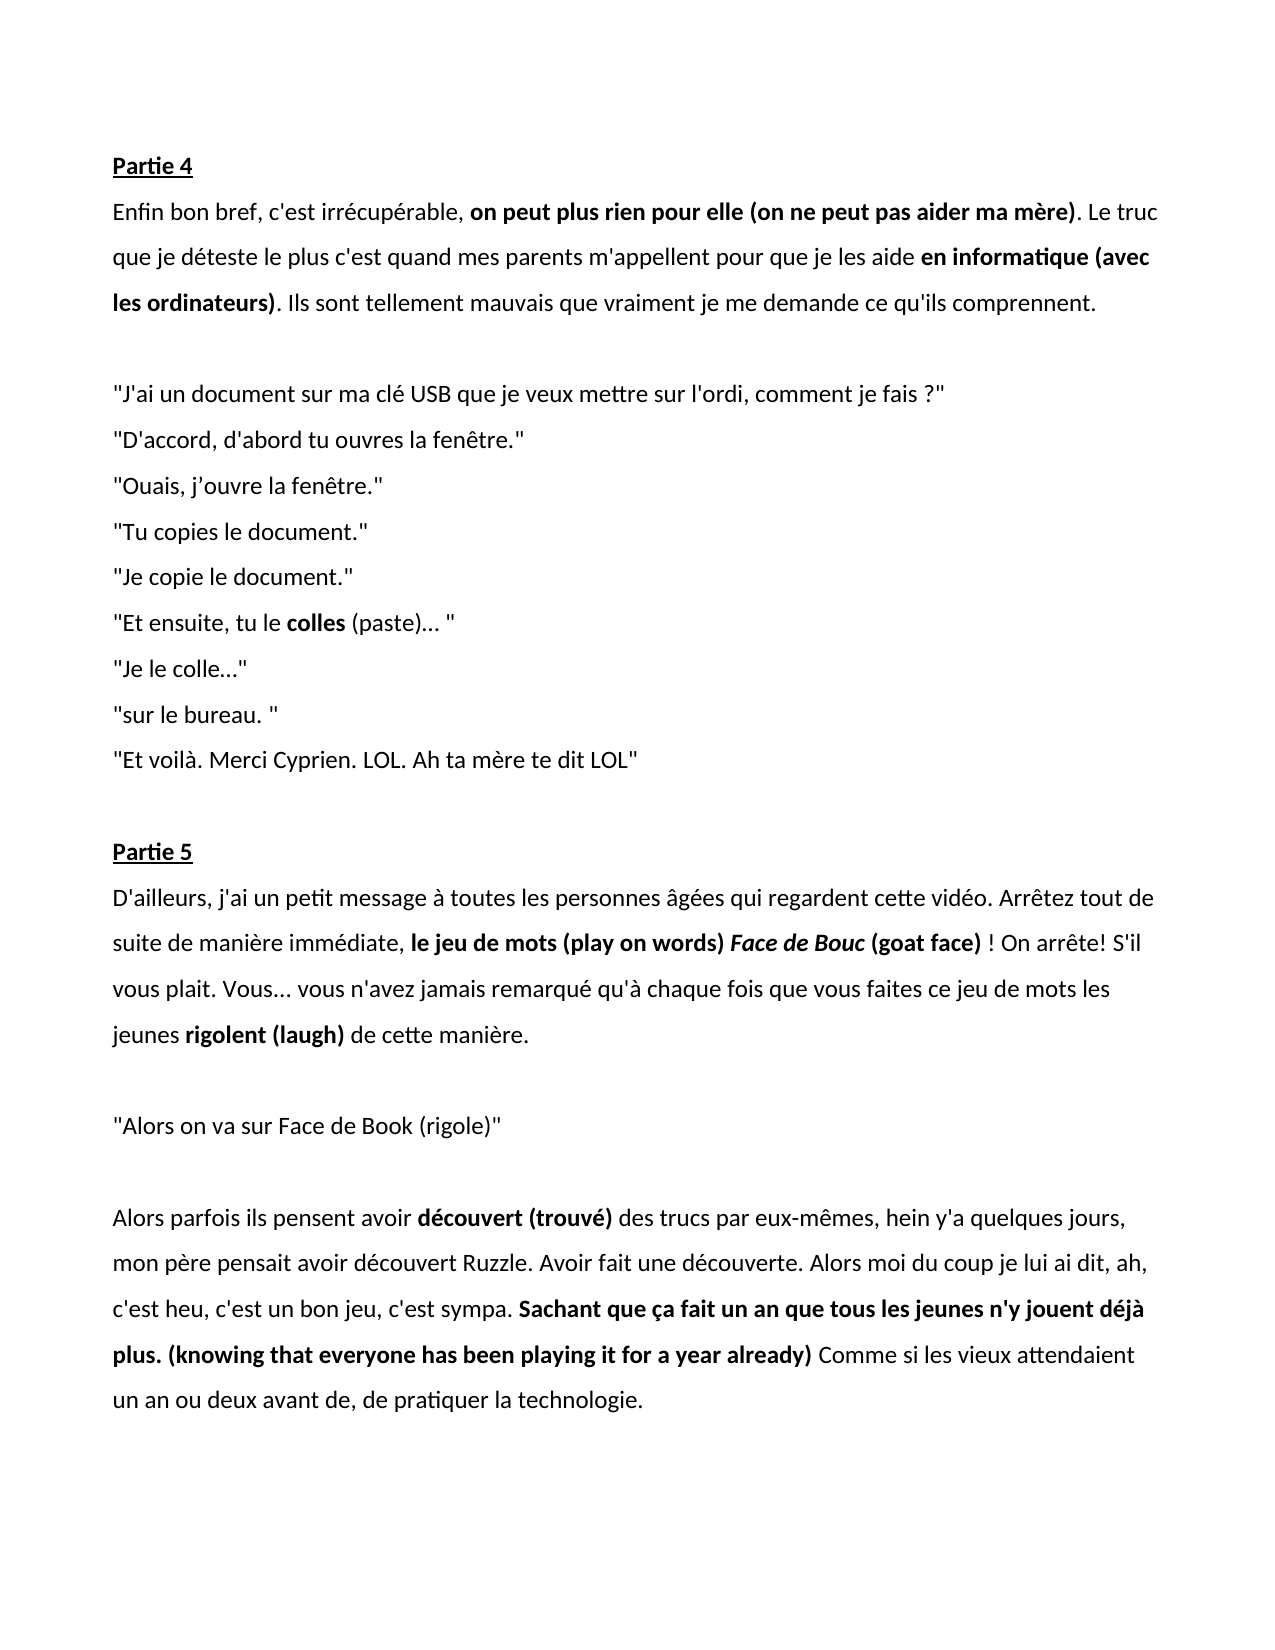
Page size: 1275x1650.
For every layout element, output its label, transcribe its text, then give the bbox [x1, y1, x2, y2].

text Alors parfois ils pensent avoir découvert (trouvé) des trucs par eux-mêmes, hein y'a quelques jours, mon père pensait avoir découvert Ruzzle. Avoir fait une découverte. Alors moi du coup je lui ai dit, ah, c'est heu, c'est un bon jeu, c'est sympa. Sachant que ça fait un an que tous les jeunes n'y jouent déjà plus. (knowing that everyone has been playing it for a year already) Comme si les vieux attendaient un an ou deux avant de, de pratiquer la technologie. [112, 1156, 1162, 1415]
text "J'ai un document sur ma clé USB que je veux mettre sur l'ordi, comment je fais ?" "D'accord, d'abord tu ouvres la fenêtre." "Ouais, j’ouvre la fenêtre." "Tu copies le document." "Je copie le document." "Et ensuite, tu le colles (paste)… " "Je le colle…" "sur le bureau. " "Et voilà. Merci Cyprien. LOL. Ah ta mère te dit LOL" [112, 333, 1162, 775]
text Partie 4 [112, 150, 1162, 181]
text Enfin bon bref, c'est irrécupérable, on peut plus rien pour elle (on ne peut pas aider ma mère). Le truc que je déteste le plus c'est quand mes parents m'appellent pour que je les aide en informatique (avec les ordinateurs). Ils sont tellement mauvais que vraiment je me demande ce qu'ils comprennent. [112, 196, 1162, 318]
text "Alors on va sur Face de Book (rigole)" [112, 1064, 1162, 1141]
text Partie 5 D'ailleurs, j'ai un petit message à toutes les personnes âgées qui regardent cette vidéo. Arrêtez tout de suite de manière immédiate, le jeu de mots (play on words) Face de Bouc (goat face) ! On arrête! S'il vous plait. Vous... vous n'avez jamais remarqué qu'à chaque fois que vous faites ce jeu de mots les jeunes rigolent (laugh) de cette manière. [112, 836, 1162, 1049]
